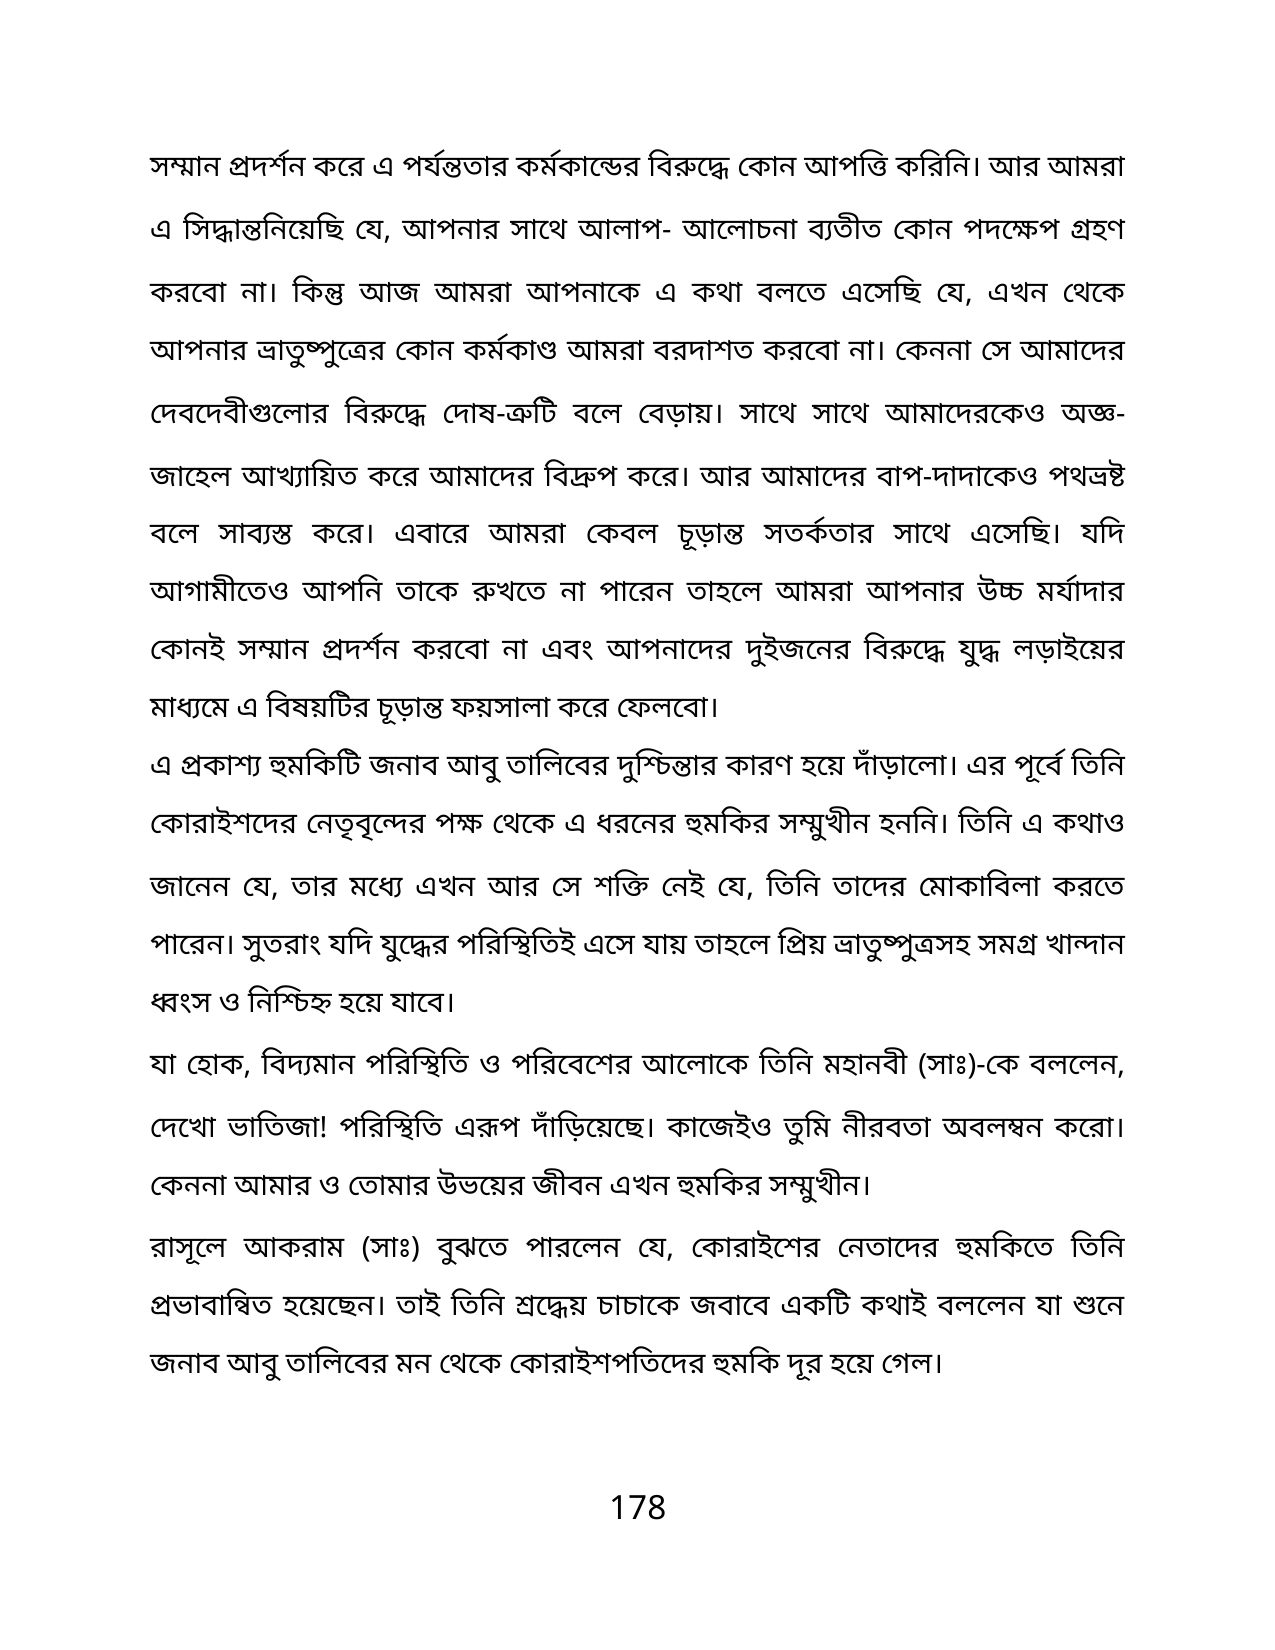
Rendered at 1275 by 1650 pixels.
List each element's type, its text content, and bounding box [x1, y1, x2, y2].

text রাসূলে আকরাম (সাঃ) বুঝতে পারলেন যে, কোরাইশের নেতাদের হুমকিতে তিনি প্রভাবান্বিত হয়েছেন। তাই তিনি শ্রদ্ধেয় চাচাকে জবাবে একটি কথাই বললেন যা শুনে জনাব আবু তালিবের মন থেকে কোরাইশপতিদের হুমকি দূর হয়ে গেল। [150, 1226, 1125, 1385]
text এ প্রকাশ্য হুমকিটি জনাব আবু তালিবের দুশ্চিন্তার কারণ হয়ে দাঁড়ালো। এর পূর্বে তিনি কোরাইশদের নেতৃবৃন্দের পক্ষ থেকে এ ধরনের হুমকির সম্মুখীন হননি। তিনি এ কথাও জানেন যে, তার মধ্যে এখন আর সে শক্তি নেই যে, তিনি তাদের মোকাবিলা করতে পারেন। সুতরাং যদি যুদ্ধের পরিস্থিতিই এসে যায় তাহলে প্রিয় ভ্রাতুষ্পুত্রসহ সমগ্র খান্দান ধ্বংস ও নিশ্চিহ্ন হয়ে যাবে। [150, 749, 1125, 1024]
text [150, 150, 1125, 729]
text যা হোক, বিদ্যমান পরিস্থিতি ও পরিবেশের আলোকে তিনি মহানবী (সাঃ)-কে বললেন, দেখো ভাতিজা! পরিস্থিতি এরূপ দাঁড়িয়েছে। কাজেইও তুমি নীরবতা অবলম্বন করো। কেননা আমার ও তোমার উভয়ের জীবন এখন হুমকির সম্মুখীন। [150, 1043, 1125, 1207]
